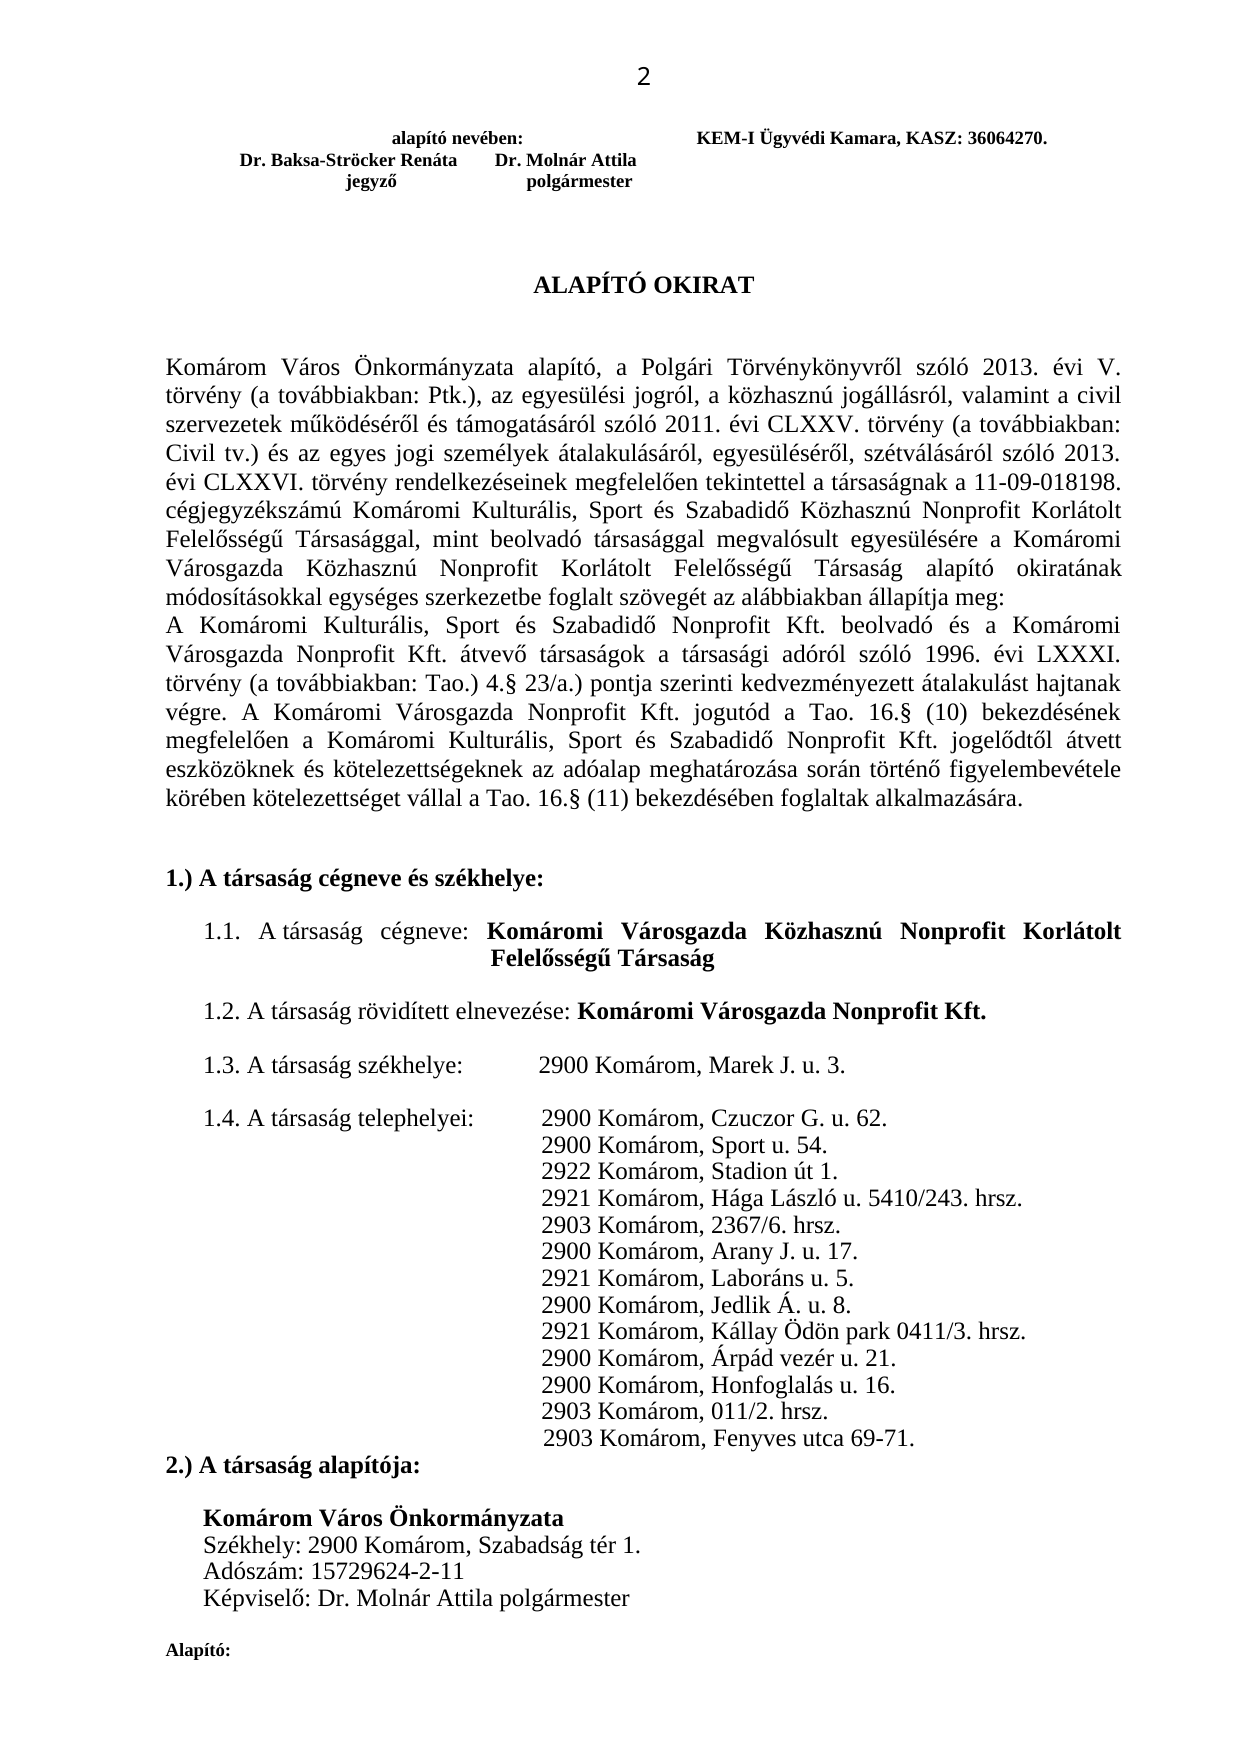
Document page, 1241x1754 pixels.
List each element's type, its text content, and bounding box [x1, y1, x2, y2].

text 1.) A társaság cégneve és székhelye: [165, 865, 1122, 892]
text 2903 Komárom, 2367/6. hrsz. [165, 1212, 1122, 1238]
text Képviselő: polgármester [165, 1585, 1122, 1612]
text 2922 Komárom, Stadion út 1. [165, 1158, 1122, 1185]
text 2921 Komárom, Kállay Ödön park 0411/3. hrsz. [165, 1318, 1122, 1345]
text Dr. Baksa-Ströcker Renáta Dr. Molnár Attila [165, 149, 1122, 170]
text alapító nevében: KEM-I Ügyvédi Kamara, KASZ: 36064270. [165, 127, 1122, 149]
text Adószám: 15729624-2-11 [165, 1558, 1122, 1585]
text 2.) A társaság alapítója: [165, 1452, 1122, 1478]
text 2900 Komárom, Honfoglalás u. 16. [165, 1372, 1122, 1398]
text 1.3. A társaság székhelye: 2900 Komárom, Marek J. u. 3. [165, 1052, 1122, 1078]
text jegyző polgármester [165, 170, 1122, 192]
text 2903 Komárom, 011/2. hrsz. [165, 1398, 1122, 1425]
text Székhely: 2900 Komárom, Szabadság tér 1. [165, 1532, 1122, 1558]
text alapító okirat [165, 272, 1122, 298]
text 2921 Komárom, Hága László u. 5410/243. hrsz. [165, 1185, 1122, 1212]
text 1.1. A társaság cégneve: Komáromi Városgazda Közhasznú Nonprofit Korlátolt Felelősségű Társaság [203, 918, 1122, 972]
text 1.2. A társaság rövidített elnevezése: Komáromi Városgazda Nonprofit Kft. [165, 998, 1122, 1025]
text Komárom Város Önkormányzata [165, 1505, 1122, 1532]
text 2921 Komárom, Laboráns u. 5. [165, 1265, 1122, 1292]
text A Komáromi Kulturális, Sport és Szabadidő Nonprofit Kft. beolvadó és a Komáromi Városgazda Nonprofit Kft. átvevő társaságok a társasági adóról szóló 1996. évi LXXXI. törvény (a továbbiakban: Tao.) 4.§ 23/a.) pontja szerinti kedvezményezett átalakulást hajtanak végre. A Komáromi Városgazda Nonprofit Kft. jogutód a Tao. 16.§ (10) bekezdésének megfelelően a Komáromi Kulturális, Sport és Szabadidő Nonprofit Kft. jogelődtől átvett eszközöknek és kötelezettségeknek az adóalap meghatározása során történő figyelembevétele körében kötelezettséget vállal a Tao. 16.§ (11) bekezdésében foglaltak alkalmazására. [165, 611, 1122, 812]
text 2900 Komárom, Jedlik Á. u. 8. [165, 1292, 1122, 1318]
text 2903 Komárom, Fenyves utca 69-71. [165, 1425, 1122, 1452]
text Alapító: [165, 1638, 1122, 1660]
text Komárom Város Önkormányzata alapító, a Polgári Törvénykönyvről szóló 2013. évi V. törvény (a továbbiakban: Ptk.), az egyesülési jogról, a közhasznú jogállásról, valamint a civil szervezetek működéséről és támogatásáról szóló 2011. évi CLXXV. törvény (a továbbiakban: Civil tv.) és az egyes jogi személyek átalakulásáról, egyesüléséről, szétválásáról szóló 2013. évi CLXXVI. törvény rendelkezéseinek megfelelően tekintettel a társaságnak a 11-09-018198. cégjegyzékszámú Komáromi Kulturális, Sport és Szabadidő Közhasznú Nonprofit Korlátolt Felelősségű Társasággal, mint beolvadó társasággal megvalósult egyesülésére a Komáromi Városgazda Közhasznú Nonprofit Korlátolt Felelősségű Társaság alapító okiratának módosításokkal egységes szerkezetbe foglalt szövegét az alábbiakban állapítja meg: [165, 352, 1122, 611]
text 2900 Komárom, Arany J. u. 17. [165, 1238, 1122, 1265]
text 2900 Komárom, Sport u. 54. [165, 1132, 1122, 1158]
text 2900 Komárom, Árpád vezér u. 21. [165, 1345, 1122, 1372]
text 1.4. A társaság telephelyei: 2900 Komárom, Czuczor G. u. 62. [165, 1105, 1122, 1132]
